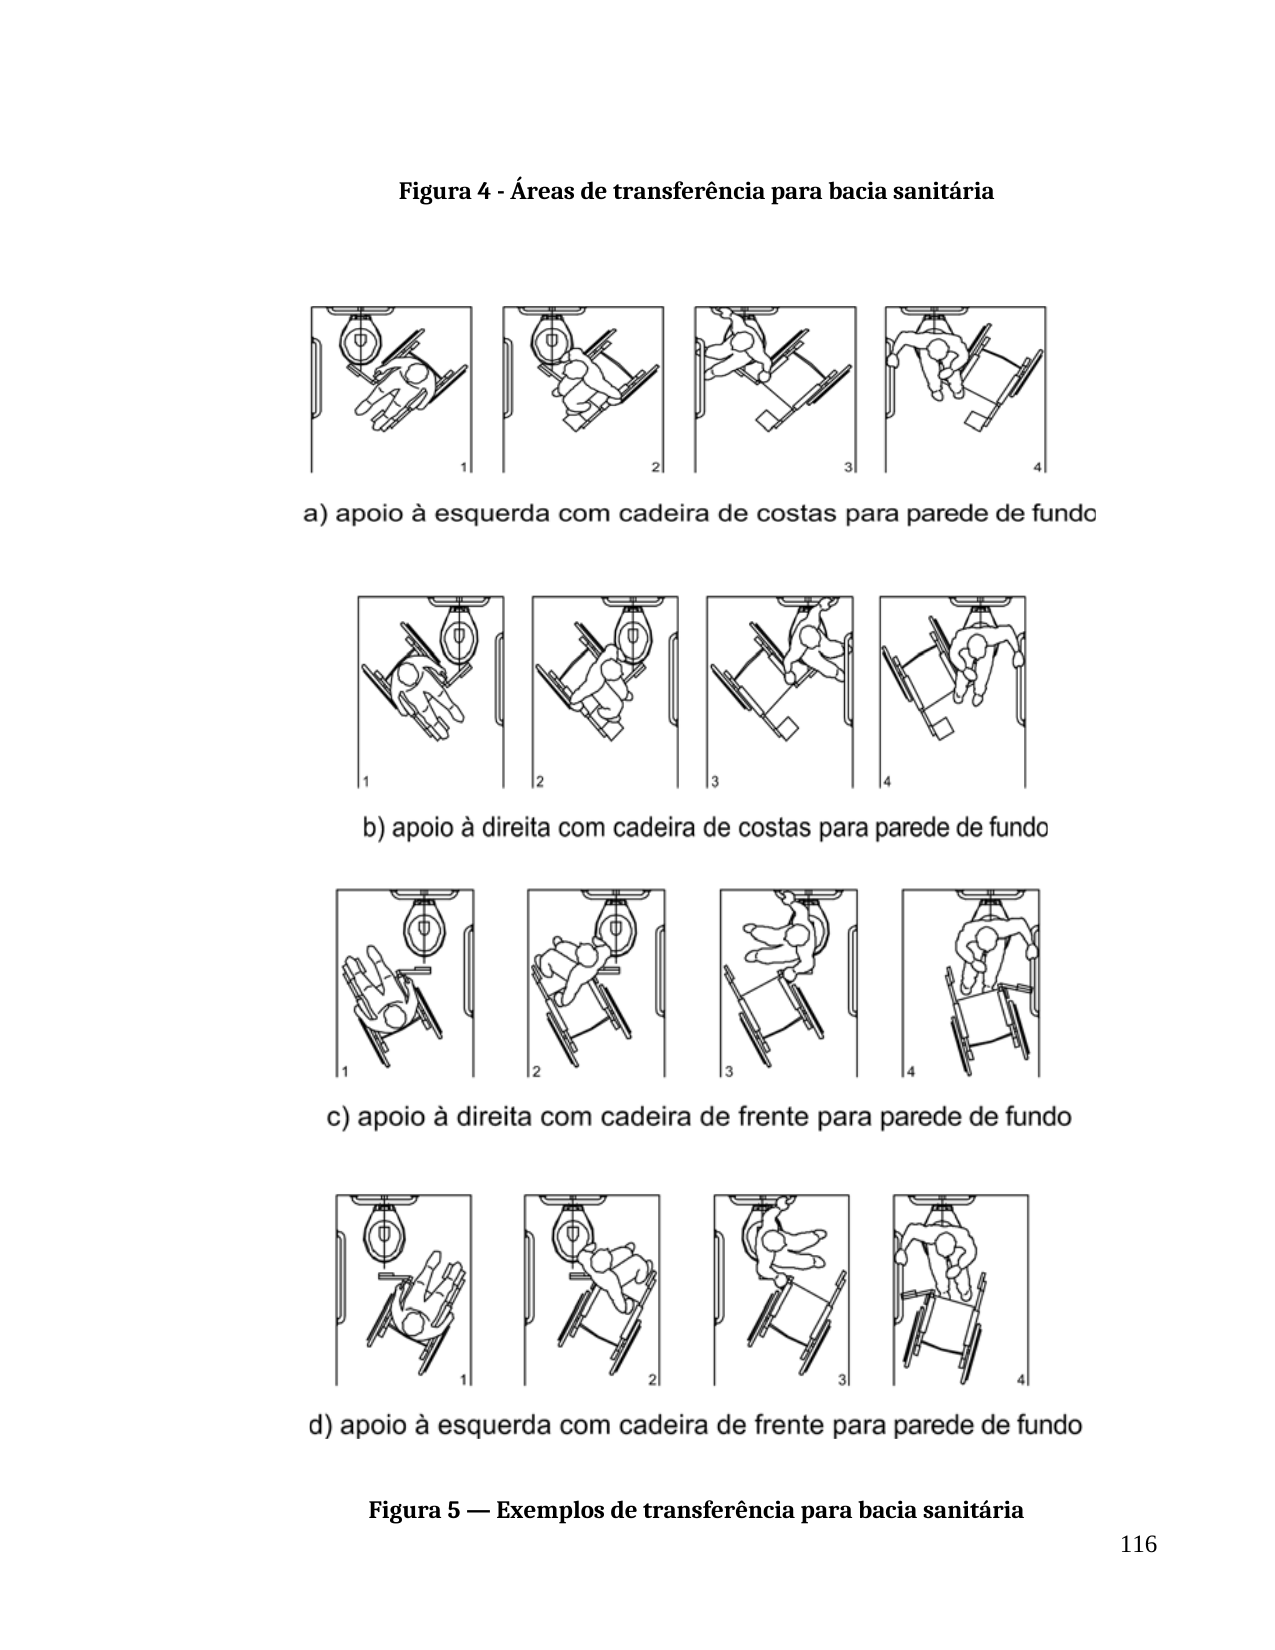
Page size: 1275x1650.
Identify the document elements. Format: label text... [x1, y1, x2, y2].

text Figura 5 — Exemplos de transferência para bacia sanitária [177, 1496, 1157, 1525]
text Figura 4 - Áreas de transferência para bacia sanitária [177, 177, 1157, 206]
